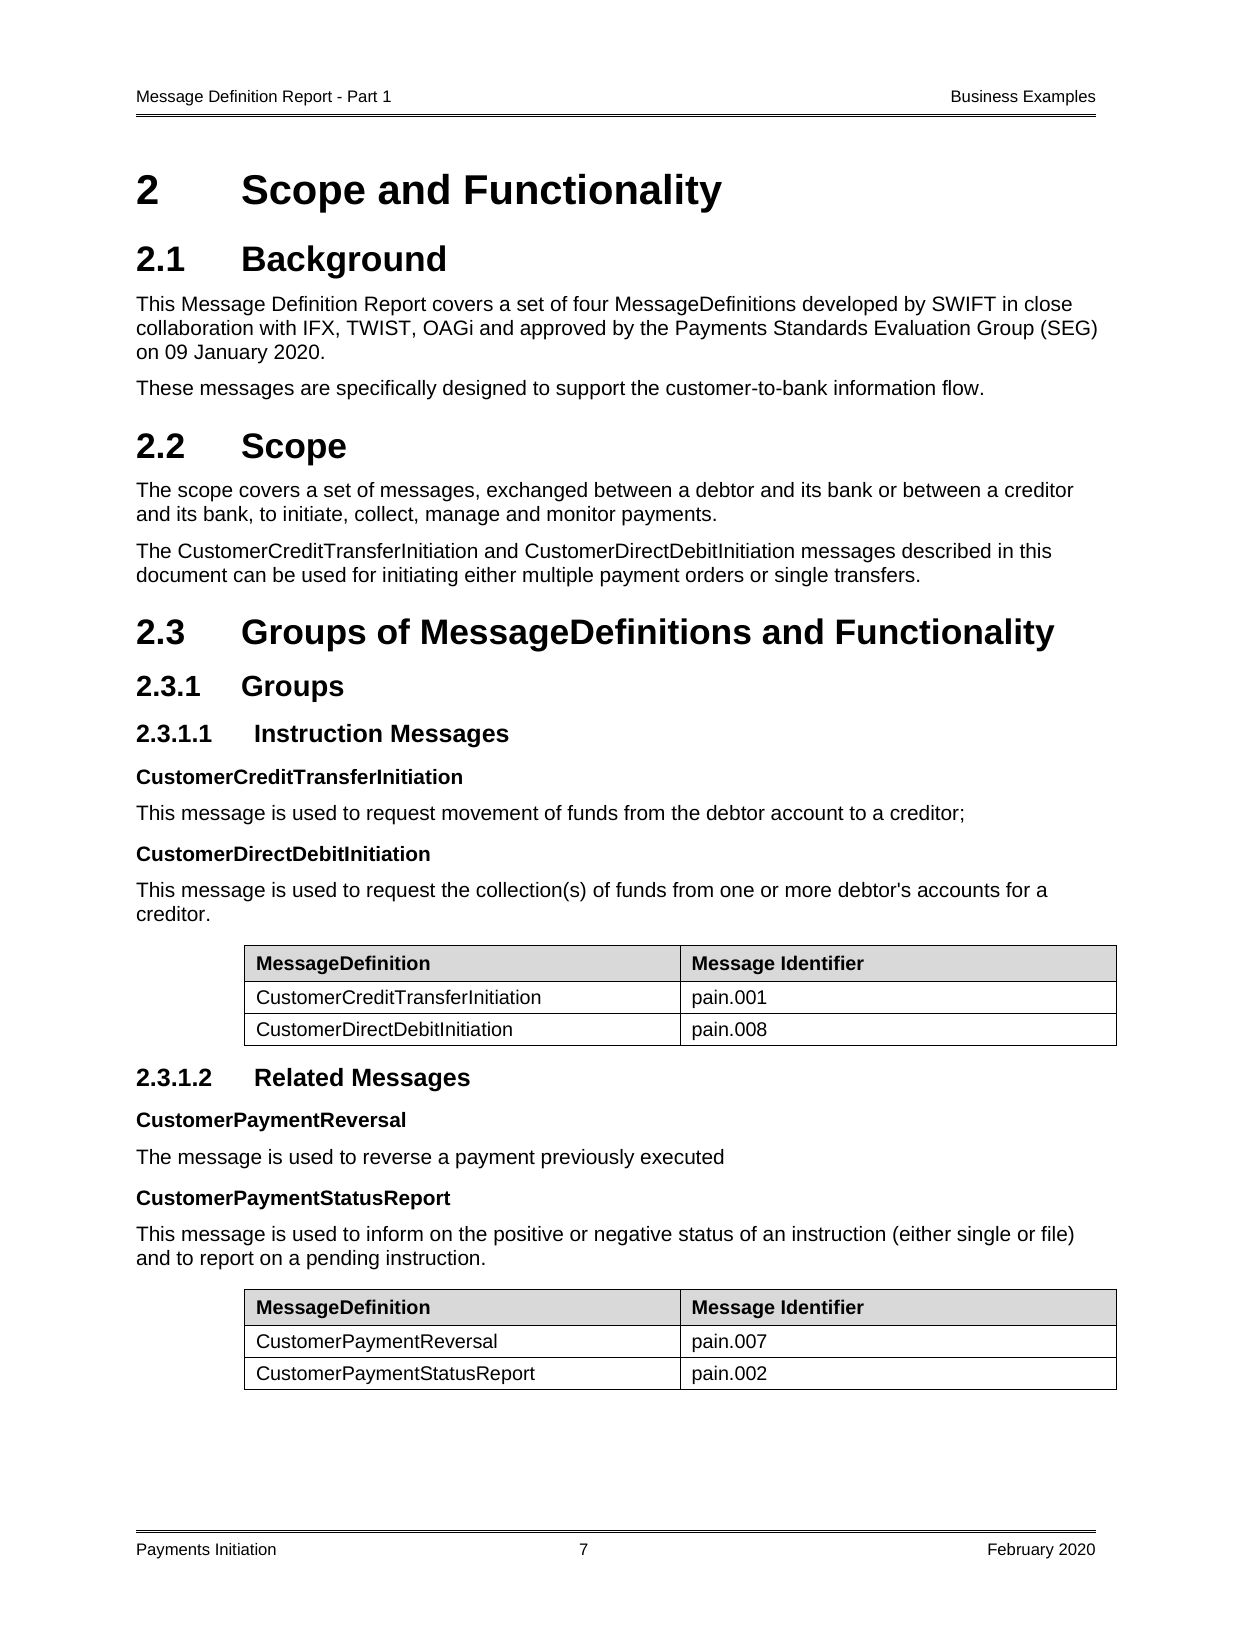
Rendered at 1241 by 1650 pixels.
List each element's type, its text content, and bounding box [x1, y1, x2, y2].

text The CustomerCreditTransferInitiation and CustomerDirectDebitInitiation messages described in this document can be used for initiating either multiple payment orders or single transfers. [136, 539, 1104, 587]
subtitle Background [136, 238, 1104, 279]
table_cell pain.008 [681, 1014, 1116, 1045]
table_cell pain.007 [681, 1326, 1116, 1357]
table_cell CustomerDirectDebitInitiation [245, 1014, 680, 1045]
text This message is used to inform on the positive or negative status of an instruction (either single or file) and to report on a pending instruction. [136, 1222, 1104, 1270]
text The scope covers a set of messages, exchanged between a debtor and its bank or between a creditor and its bank, to initiate, collect, manage and monitor payments. [136, 478, 1104, 526]
text These messages are specifically designed to support the customer-to-bank information flow. [136, 376, 1104, 400]
table_cell pain.001 [681, 982, 1116, 1013]
table_cell CustomerCreditTransferInitiation [245, 982, 680, 1013]
text The message is used to reverse a payment previously executed [136, 1145, 1104, 1169]
text CustomerDirectDebitInitiation [136, 842, 1104, 866]
table_cell pain.002 [681, 1358, 1116, 1389]
table_cell CustomerPaymentStatusReport [245, 1358, 680, 1389]
table_header Message Identifier [681, 946, 1116, 981]
table_cell CustomerPaymentReversal [245, 1326, 680, 1357]
text This message is used to request the collection(s) of funds from one or more debtor's accounts for a creditor. [136, 878, 1104, 926]
subtitle Groups of MessageDefinitions and Functionality [136, 612, 1104, 652]
table_header MessageDefinition [245, 946, 680, 981]
text CustomerPaymentReversal [136, 1108, 1104, 1132]
subtitle Scope and Functionality [136, 166, 1104, 213]
table_header MessageDefinition [245, 1290, 680, 1325]
text This message is used to request movement of funds from the debtor account to a creditor; [136, 801, 1104, 825]
text CustomerCreditTransferInitiation [136, 764, 1104, 788]
text This Message Definition Report covers a set of four MessageDefinitions developed by SWIFT in close collaboration with IFX, TWIST, OAGi and approved by the Payments Standards Evaluation Group (SEG) on 09 January 2020. [136, 292, 1104, 363]
subtitle Instruction Messages [136, 719, 1104, 748]
text CustomerPaymentStatusReport [136, 1185, 1104, 1209]
subtitle Related Messages [136, 1063, 1104, 1092]
subtitle Scope [136, 425, 1104, 466]
table_header Message Identifier [681, 1290, 1116, 1325]
subtitle Groups [136, 669, 1104, 702]
